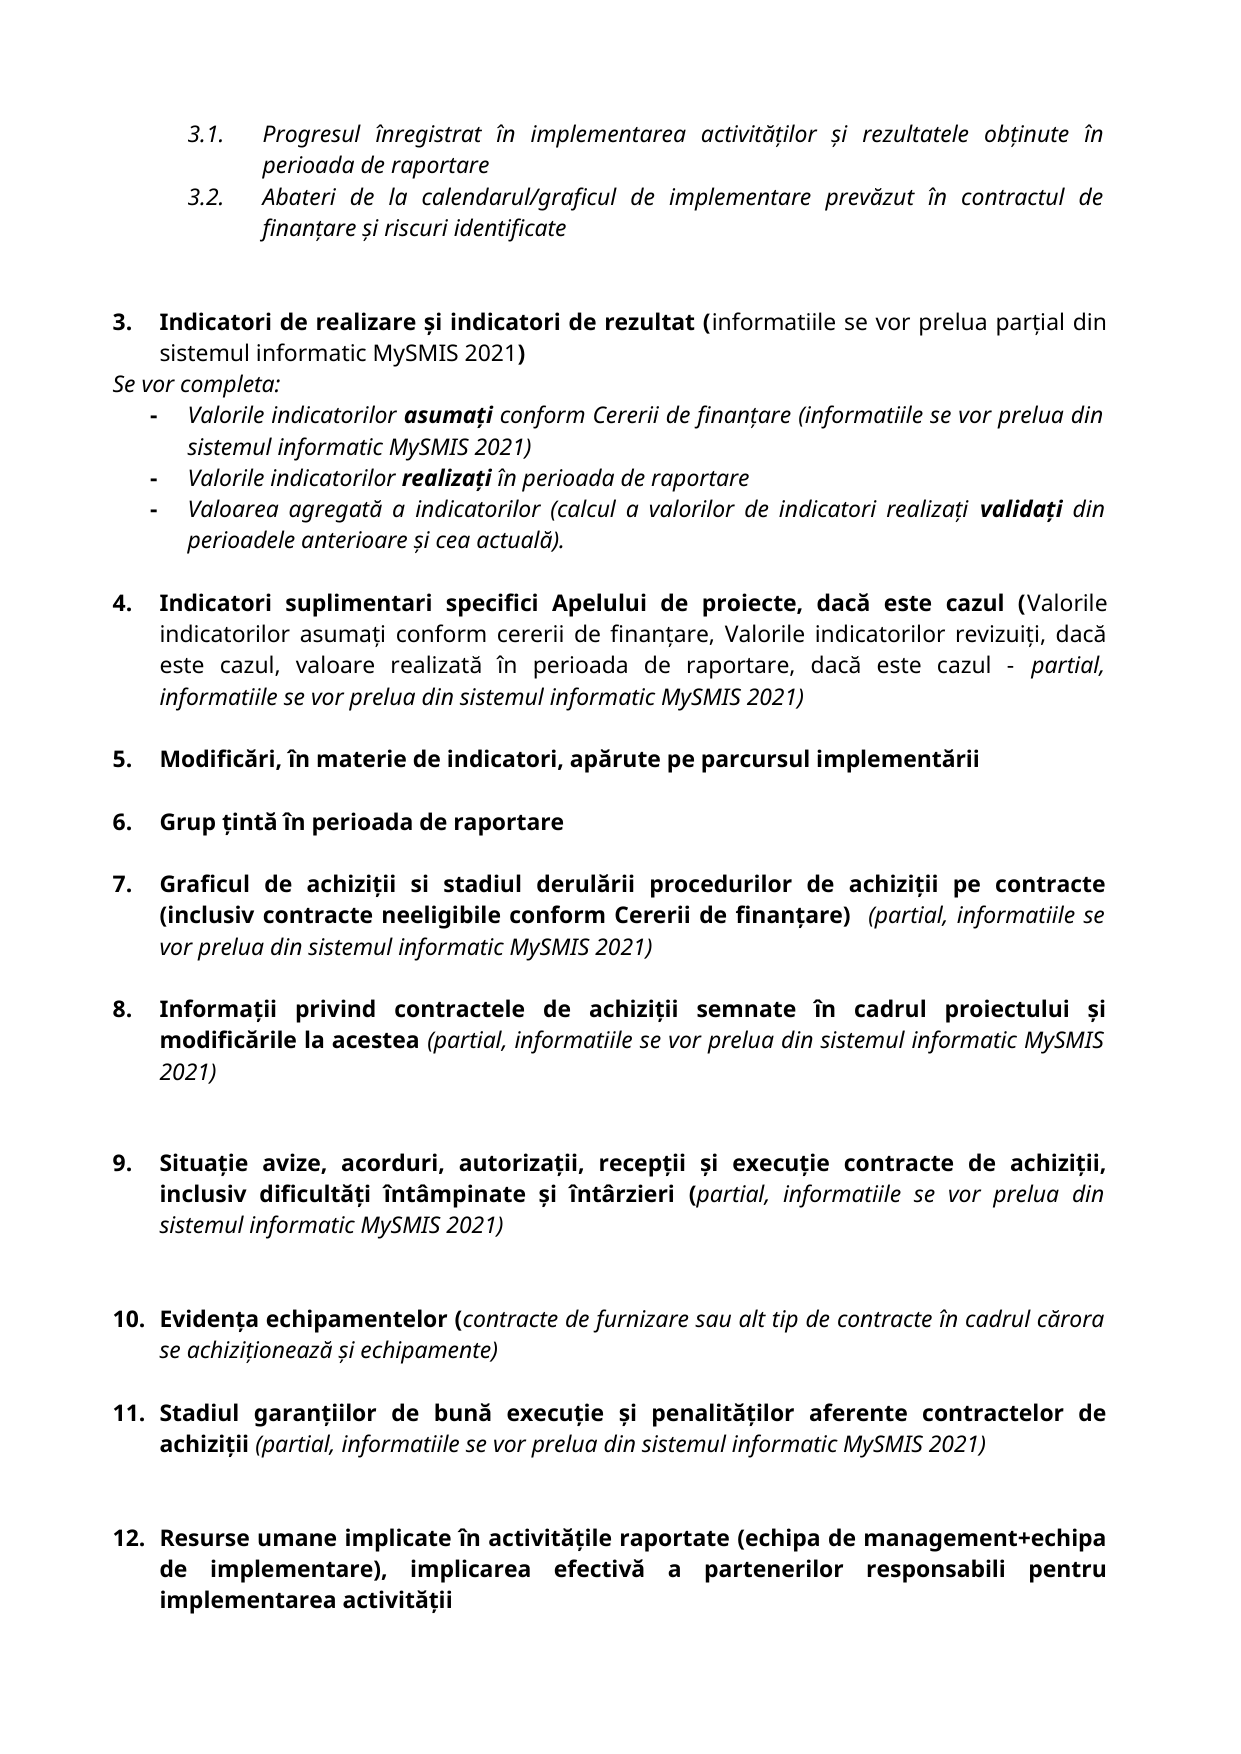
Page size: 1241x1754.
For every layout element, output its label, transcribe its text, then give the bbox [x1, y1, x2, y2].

list Evidența echipamentelor (contracte de furnizare sau alt tip de contracte în cadrul cărora se achiziționează și echipamente) [112, 1303, 1107, 1366]
list Abateri de la calendarul/graficul de implementare prevăzut în contractul de finanțare și riscuri identificate [187, 181, 1107, 243]
list Grup țintă în perioada de raportare [112, 806, 1107, 837]
list Resurse umane implicate în activitățile raportate (echipa de management+echipa de implementare), implicarea efectivă a partenerilor responsabili pentru implementarea activității [112, 1522, 1107, 1616]
list Valorile indicatorilor realizați în perioada de raportare [150, 462, 1107, 493]
text Se vor completa: [112, 368, 1107, 399]
list Situație avize, acorduri, autorizații, recepții și execuție contracte de achiziții, inclusiv dificultăți întâmpinate și întârzieri (partial, informatiile se vor prelua din sistemul informatic MySMIS 2021) [112, 1147, 1107, 1241]
list Informații privind contractele de achiziții semnate în cadrul proiectului și modificările la acestea (partial, informatiile se vor prelua din sistemul informatic MySMIS 2021) [112, 993, 1107, 1087]
list Valorile indicatorilor asumați conform Cererii de finanțare (informatiile se vor prelua din sistemul informatic MySMIS 2021) [150, 399, 1107, 462]
list Indicatori suplimentari specifici Apelului de proiecte, dacă este cazul (Valorile indicatorilor asumați conform cererii de finanțare, Valorile indicatorilor revizuiți, dacă este cazul, valoare realizată în perioada de raportare, dacă este cazul - partial, informatiile se vor prelua din sistemul informatic MySMIS 2021) [112, 587, 1107, 712]
list Graficul de achiziții si stadiul derulării procedurilor de achiziții pe contracte (inclusiv contracte neeligibile conform Cererii de finanțare) (partial, informatiile se vor prelua din sistemul informatic MySMIS 2021) [112, 868, 1107, 962]
list Modificări, în materie de indicatori, apărute pe parcursul implementării [112, 743, 1107, 774]
list Indicatori de realizare și indicatori de rezultat (informatiile se vor prelua parțial din sistemul informatic MySMIS 2021) [112, 306, 1107, 368]
list Valoarea agregată a indicatorilor (calcul a valorilor de indicatori realizați validați din perioadele anterioare și cea actuală). [150, 493, 1107, 556]
list Progresul înregistrat în implementarea activităților și rezultatele obținute în perioada de raportare [187, 118, 1107, 181]
list Stadiul garanțiilor de bună execuție și penalităților aferente contractelor de achiziții (partial, informatiile se vor prelua din sistemul informatic MySMIS 2021) [112, 1397, 1107, 1459]
